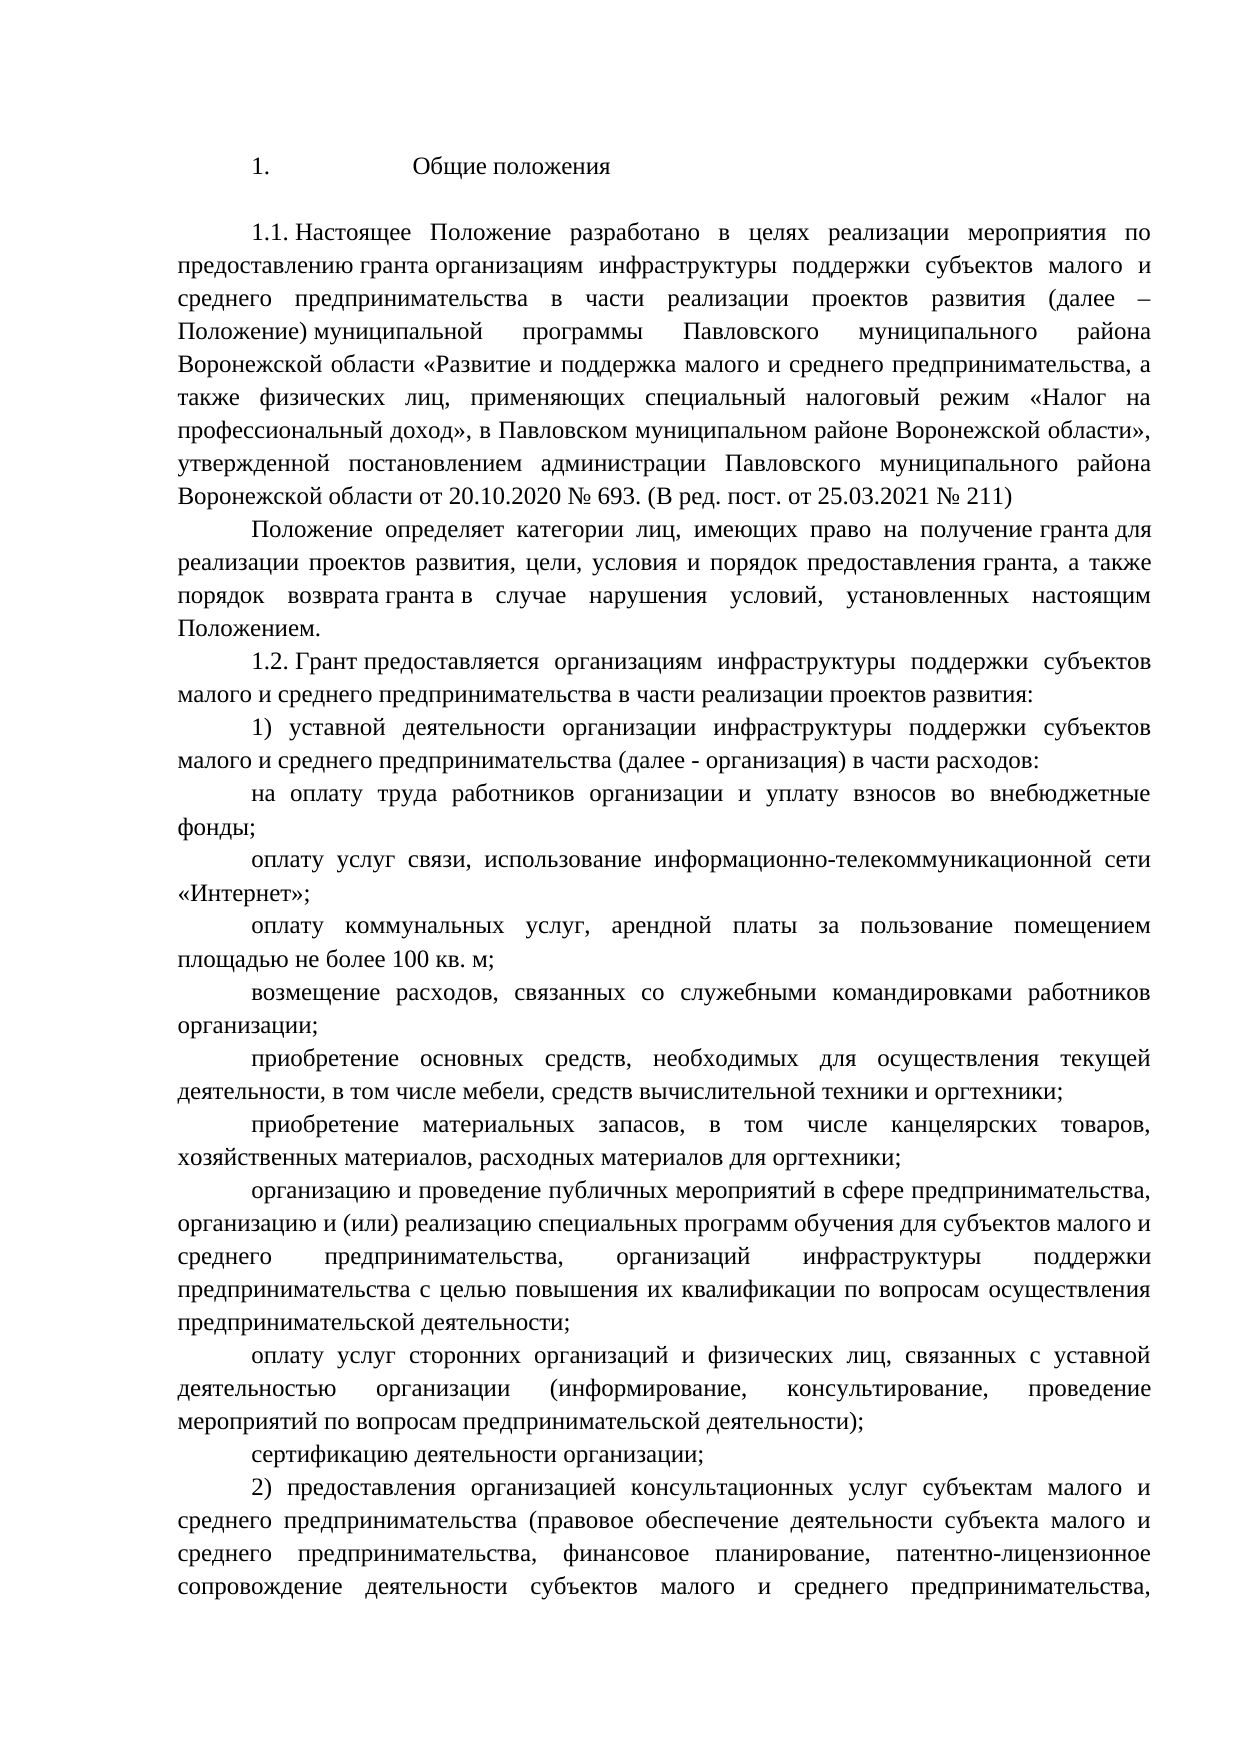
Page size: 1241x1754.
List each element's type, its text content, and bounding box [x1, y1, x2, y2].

text на оплату труда работников организации и уплату взносов во внебюджетные фонды; [177, 778, 1152, 840]
text Положение определяет категории лиц, имеющих право на получение гранта для реализации проектов развития, цели, условия и порядок предоставления гранта, а также порядок возврата гранта в случае нарушения условий, установленных настоящим Положением. [177, 514, 1152, 642]
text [177, 1472, 1152, 1600]
text оплату услуг связи, использование информационно-телекоммуникационной сети «Интернет»; [177, 844, 1152, 906]
text 1.1. Настоящее Положение разработано в целях реализации мероприятия по предоставлению гранта организациям инфраструктуры поддержки субъектов малого и среднего предпринимательства в части реализации проектов развития (далее – Положение) муниципальной программы Павловского муниципального района Воронежской области «Развитие и поддержка малого и среднего предпринимательства, а также физических лиц, применяющих специальный налоговый режим «Налог на профессиональный доход», в Павловском муниципальном районе Воронежской области», утвержденной постановлением администрации Павловского муниципального района Воронежской области от 20.10.2020 № 693. (В ред. пост. от 25.03.2021 № 211) [177, 217, 1152, 510]
list Общие положения [177, 151, 1152, 180]
text организацию и проведение публичных мероприятий в сфере предпринимательства, организацию и (или) реализацию специальных программ обучения для субъектов малого и среднего предпринимательства, организаций инфраструктуры поддержки предпринимательства с целью повышения их квалификации по вопросам осуществления предпринимательской деятельности; [177, 1175, 1152, 1336]
text оплату коммунальных услуг, арендной платы за пользование помещением площадью не более 100 кв. м; [177, 911, 1152, 972]
text возмещение расходов, связанных со служебными командировками работников организации; [177, 977, 1152, 1038]
text сертификацию деятельности организации; [177, 1439, 1152, 1468]
text приобретение основных средств, необходимых для осуществления текущей деятельности, в том числе мебели, средств вычислительной техники и оргтехники; [177, 1043, 1152, 1104]
text приобретение материальных запасов, в том числе канцелярских товаров, хозяйственных материалов, расходных материалов для оргтехники; [177, 1109, 1152, 1171]
text оплату услуг сторонних организаций и физических лиц, связанных с уставной деятельностью организации (информирование, консультирование, проведение мероприятий по вопросам предпринимательской деятельности); [177, 1340, 1152, 1435]
text 1.2. Грант предоставляется организациям инфраструктуры поддержки субъектов малого и среднего предпринимательства в части реализации проектов развития: [177, 646, 1152, 708]
text 1) уставной деятельности организации инфраструктуры поддержки субъектов малого и среднего предпринимательства (далее - организация) в части расходов: [177, 712, 1152, 774]
